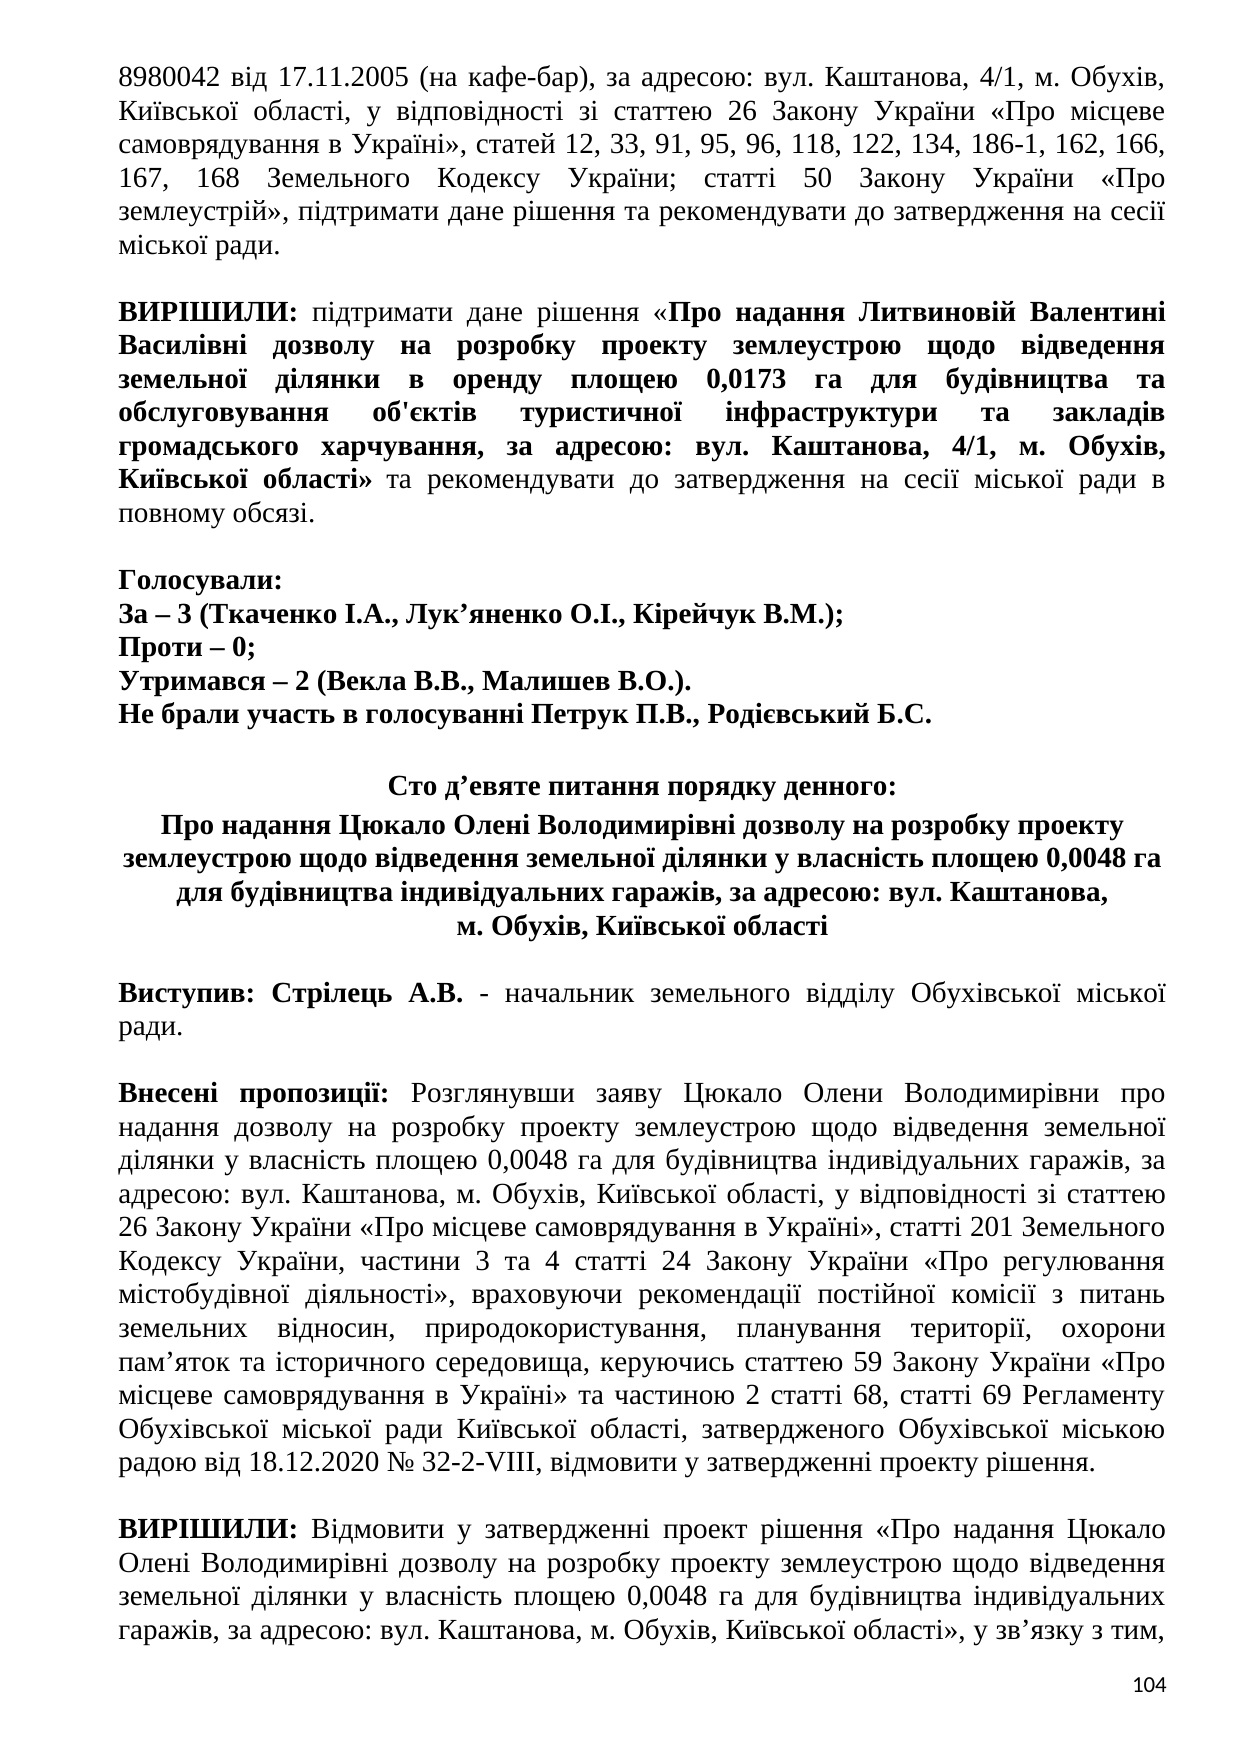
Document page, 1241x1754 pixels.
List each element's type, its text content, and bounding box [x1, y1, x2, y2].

text Не брали участь в голосуванні Петрук П.В., Родієвський Б.С. [118, 696, 1167, 730]
list Внесені пропозиції: Розглянувши заяву Цюкало Олени Володимирівни про надання дозволу на розробку проекту землеустрою щодо відведення земельної ділянки у власність площею 0,0048 га для будівництва індивідуальних гаражів, за адресою: вул. Каштанова, м. Обухів, Київської області, у відповідності зі статтею 26 Закону України «Про місцеве самоврядування в Україні», статті 201 Земельного Кодексу України, частини 3 та 4 статті 24 Закону України «Про регулювання містобудівної діяльності», враховуючи рекомендації постійної комісії з питань земельних відносин, природокористування, планування території, охорони пам’яток та історичного середовища, керуючись статтею 59 Закону України «Про місцеве самоврядування в Україні» та частиною 2 статті 68, статті 69 Регламенту Обухівської міської ради Київської області, затвердженого Обухівської міською радою від 18.12.2020 № 32-2-VIII, відмовити у затвердженні проекту рішення. [118, 1075, 1167, 1478]
text Проти – 0; [118, 629, 1167, 663]
text За – 3 (Ткаченко І.А., Лук’яненко О.І., Кірейчук В.М.); [118, 596, 1167, 629]
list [118, 59, 1167, 260]
text Сто д’евяте питання порядку денного: [118, 768, 1167, 802]
text Виступив: Стрілець А.В. - начальник земельного відділу Обухівської міської ради. [118, 975, 1167, 1042]
text Утримався – 2 (Векла В.В., Малишев В.О.). [118, 663, 1167, 696]
text Про надання Цюкало Олені Володимирівні дозволу на розробку проекту землеустрою щодо відведення земельної ділянки у власність площею 0,0048 га для будівництва індивідуальних гаражів, за адресою: вул. Каштанова, [118, 807, 1167, 908]
text м. Обухів, Київської області [118, 908, 1167, 941]
text ВИРІШИЛИ: підтримати дане рішення «Про надання Литвиновій Валентині Василівні дозволу на розробку проекту землеустрою щодо відведення земельної ділянки в оренду площею 0,0173 га для будівництва та обслуговування об'єктів туристичної інфраструктури та закладів громадського харчування, за адресою: вул. Каштанова, 4/1, м. Обухів, Київської області» та рекомендувати до затвердження на сесії міської ради в повному обсязі. [118, 294, 1167, 529]
text Голосували: [118, 562, 1167, 596]
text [118, 1511, 1167, 1646]
